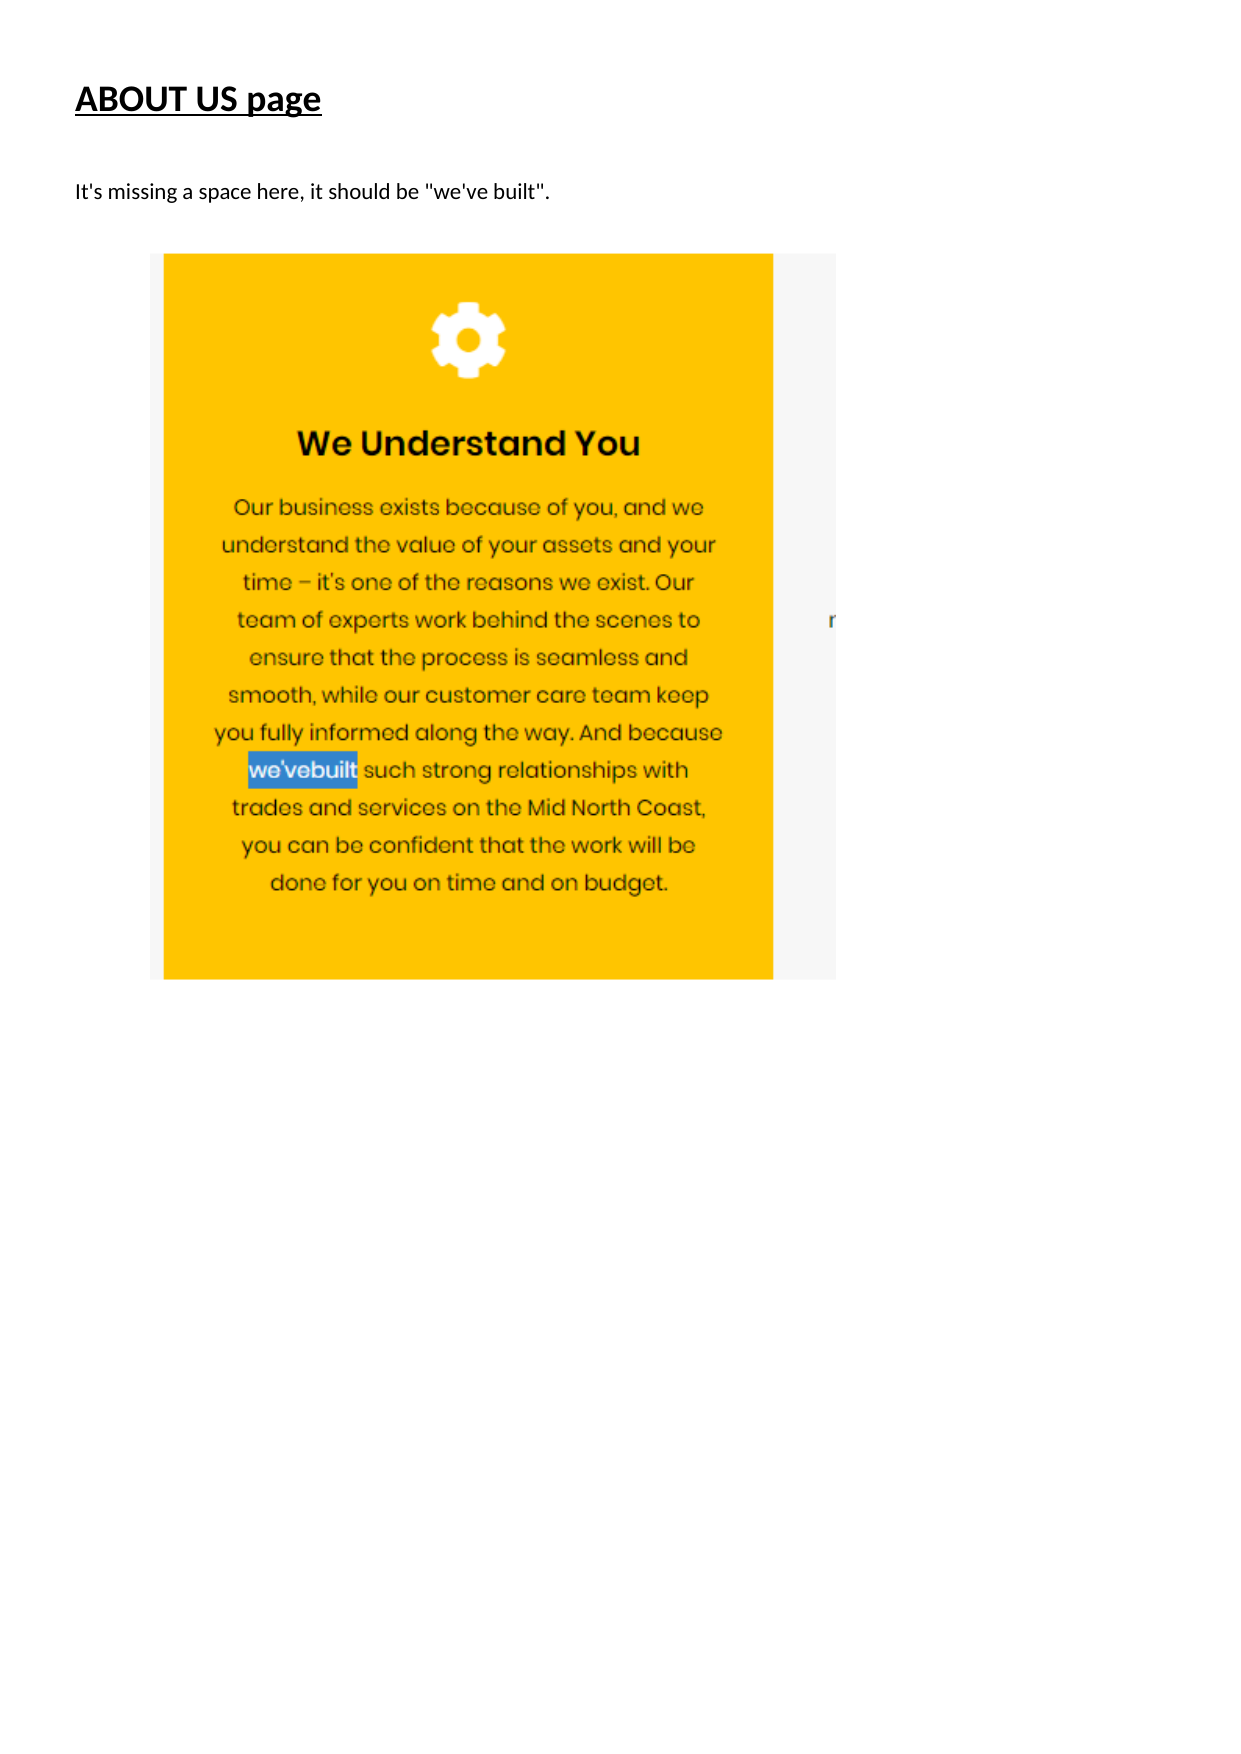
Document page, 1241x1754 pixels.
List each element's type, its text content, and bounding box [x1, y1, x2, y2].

text ABOUT US page [75, 75, 1165, 121]
text It's missing a space here, it should be "we've built". [75, 177, 1165, 205]
picture [150, 232, 836, 1008]
